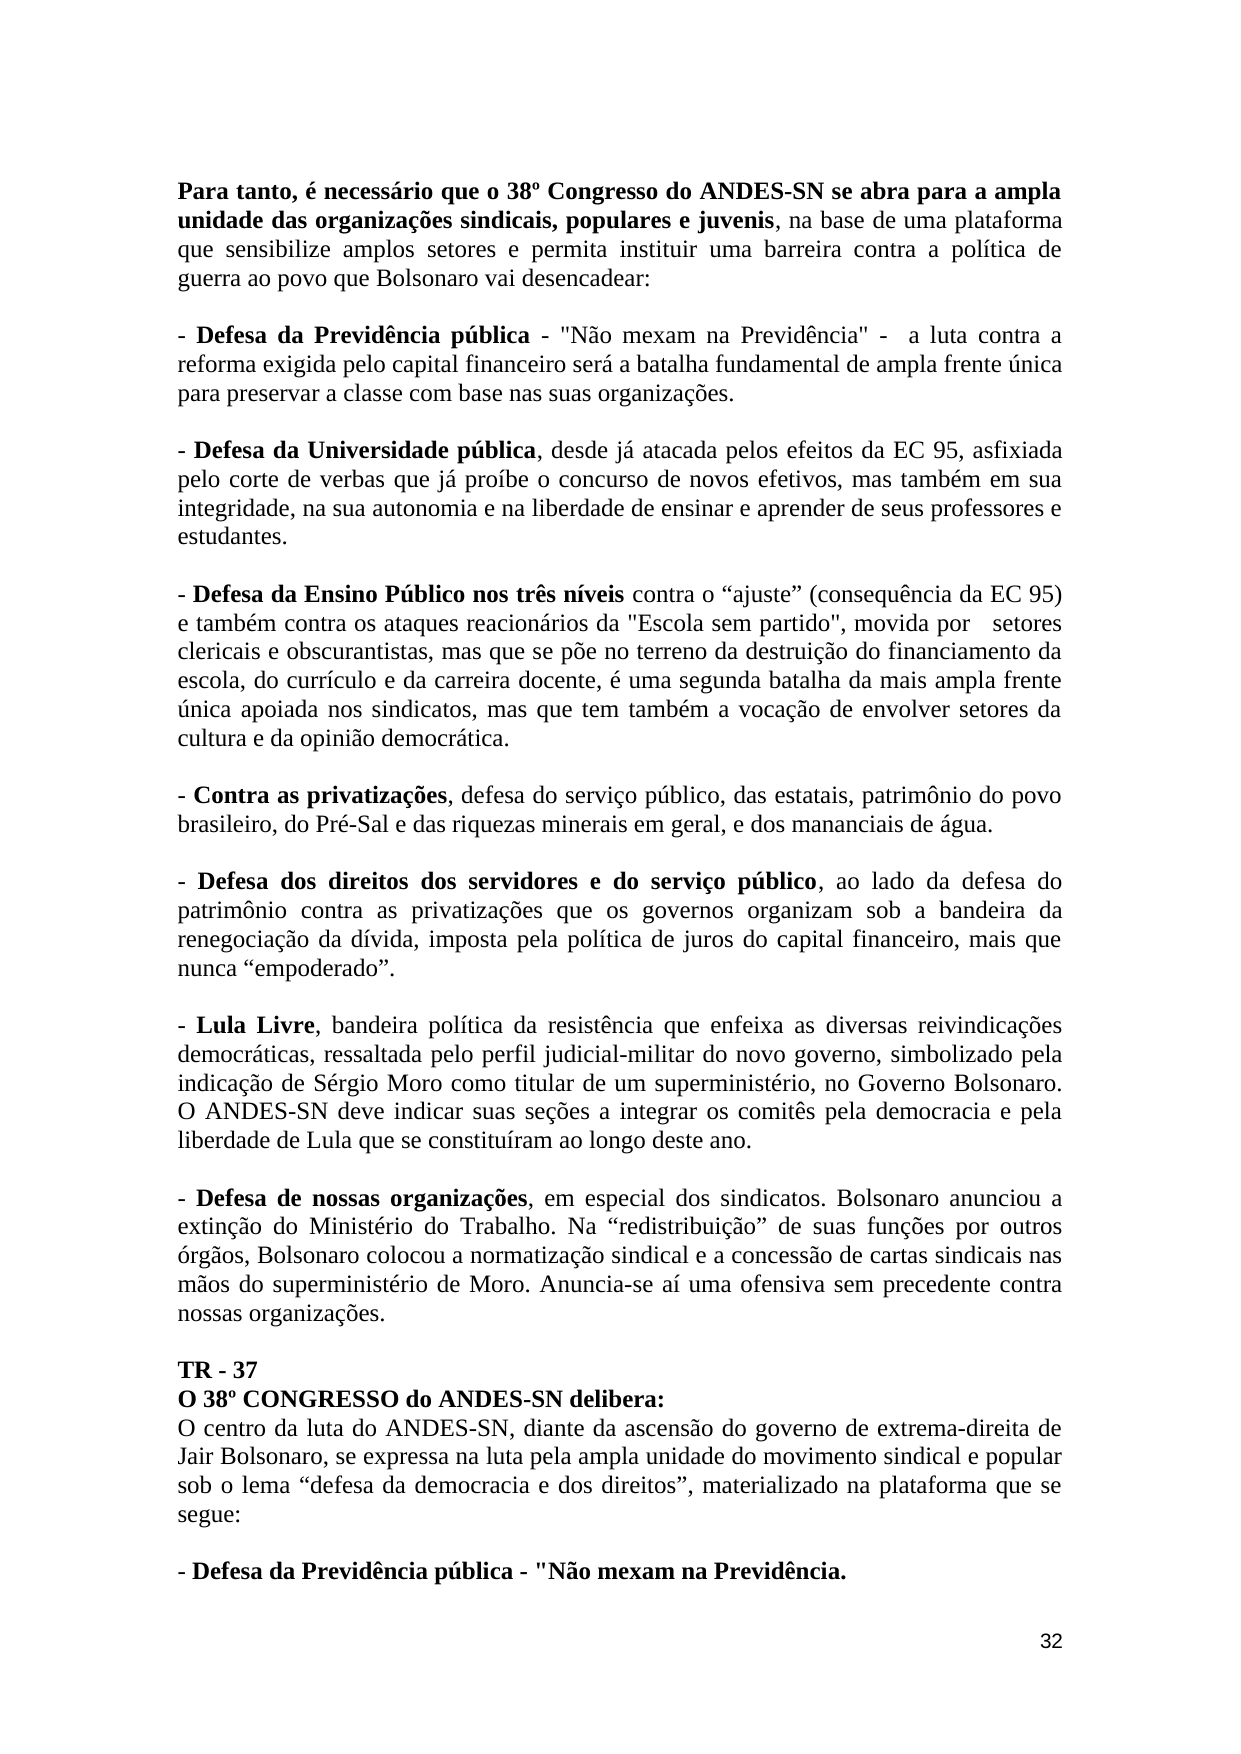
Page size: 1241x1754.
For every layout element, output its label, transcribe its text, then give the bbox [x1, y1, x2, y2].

text Para tanto, é necessário que o 38º Congresso do ANDES-SN se abra para a ampla unidade das organizações sindicais, populares e juvenis, na base de uma plataforma que sensibilize amplos setores e permita instituir uma barreira contra a política de guerra ao povo que Bolsonaro vai desencadear: [177, 176, 1063, 291]
text - Defesa da Universidade pública, desde já atacada pelos efeitos da EC 95, asfixiada pelo corte de verbas que já proíbe o concurso de novos efetivos, mas também em sua integridade, na sua autonomia e na liberdade de ensinar e aprender de seus professores e estudantes. [177, 435, 1063, 550]
text O centro da luta do ANDES-SN, diante da ascensão do governo de extrema-direita de Jair Bolsonaro, se expressa na luta pela ampla unidade do movimento sindical e popular sob o lema “defesa da democracia e dos direitos”, materializado na plataforma que se segue: [177, 1413, 1063, 1528]
text - Contra as privatizações, defesa do serviço público, das estatais, patrimônio do povo brasileiro, do Pré-Sal e das riquezas minerais em geral, e dos mananciais de água. [177, 780, 1063, 838]
text - Defesa dos direitos dos servidores e do serviço público, ao lado da defesa do patrimônio contra as privatizações que os governos organizam sob a bandeira da renegociação da dívida, imposta pela política de juros do capital financeiro, mais que nunca “empoderado”. [177, 866, 1063, 981]
text - Defesa da Previdência pública - "Não mexam na Previdência. [177, 1556, 1063, 1585]
text O 38º CONGRESSO do ANDES-SN delibera: [177, 1384, 1063, 1413]
text - Defesa da Previdência pública - "Não mexam na Previdência" - a luta contra a reforma exigida pelo capital financeiro será a batalha fundamental de ampla frente única para preservar a classe com base nas suas organizações. [177, 320, 1063, 406]
text TR - 37 [177, 1355, 1063, 1384]
text - Lula Livre, bandeira política da resistência que enfeixa as diversas reivindicações democráticas, ressaltada pelo perfil judicial-militar do novo governo, simbolizado pela indicação de Sérgio Moro como titular de um superministério, no Governo Bolsonaro. O ANDES-SN deve indicar suas seções a integrar os comitês pela democracia e pela liberdade de Lula que se constituíram ao longo deste ano. [177, 1010, 1063, 1154]
text - Defesa da Ensino Público nos três níveis contra o “ajuste” (consequência da EC 95) e também contra os ataques reacionários da "Escola sem partido", movida por setores clericais e obscurantistas, mas que se põe no terreno da destruição do financiamento da escola, do currículo e da carreira docente, é uma segunda batalha da mais ampla frente única apoiada nos sindicatos, mas que tem também a vocação de envolver setores da cultura e da opinião democrática. [177, 579, 1063, 751]
text - Defesa de nossas organizações, em especial dos sindicatos. Bolsonaro anunciou a extinção do Ministério do Trabalho. Na “redistribuição” de suas funções por outros órgãos, Bolsonaro colocou a normatização sindical e a concessão de cartas sindicais nas mãos do superministério de Moro. Anuncia-se aí uma ofensiva sem precedente contra nossas organizações. [177, 1183, 1063, 1326]
